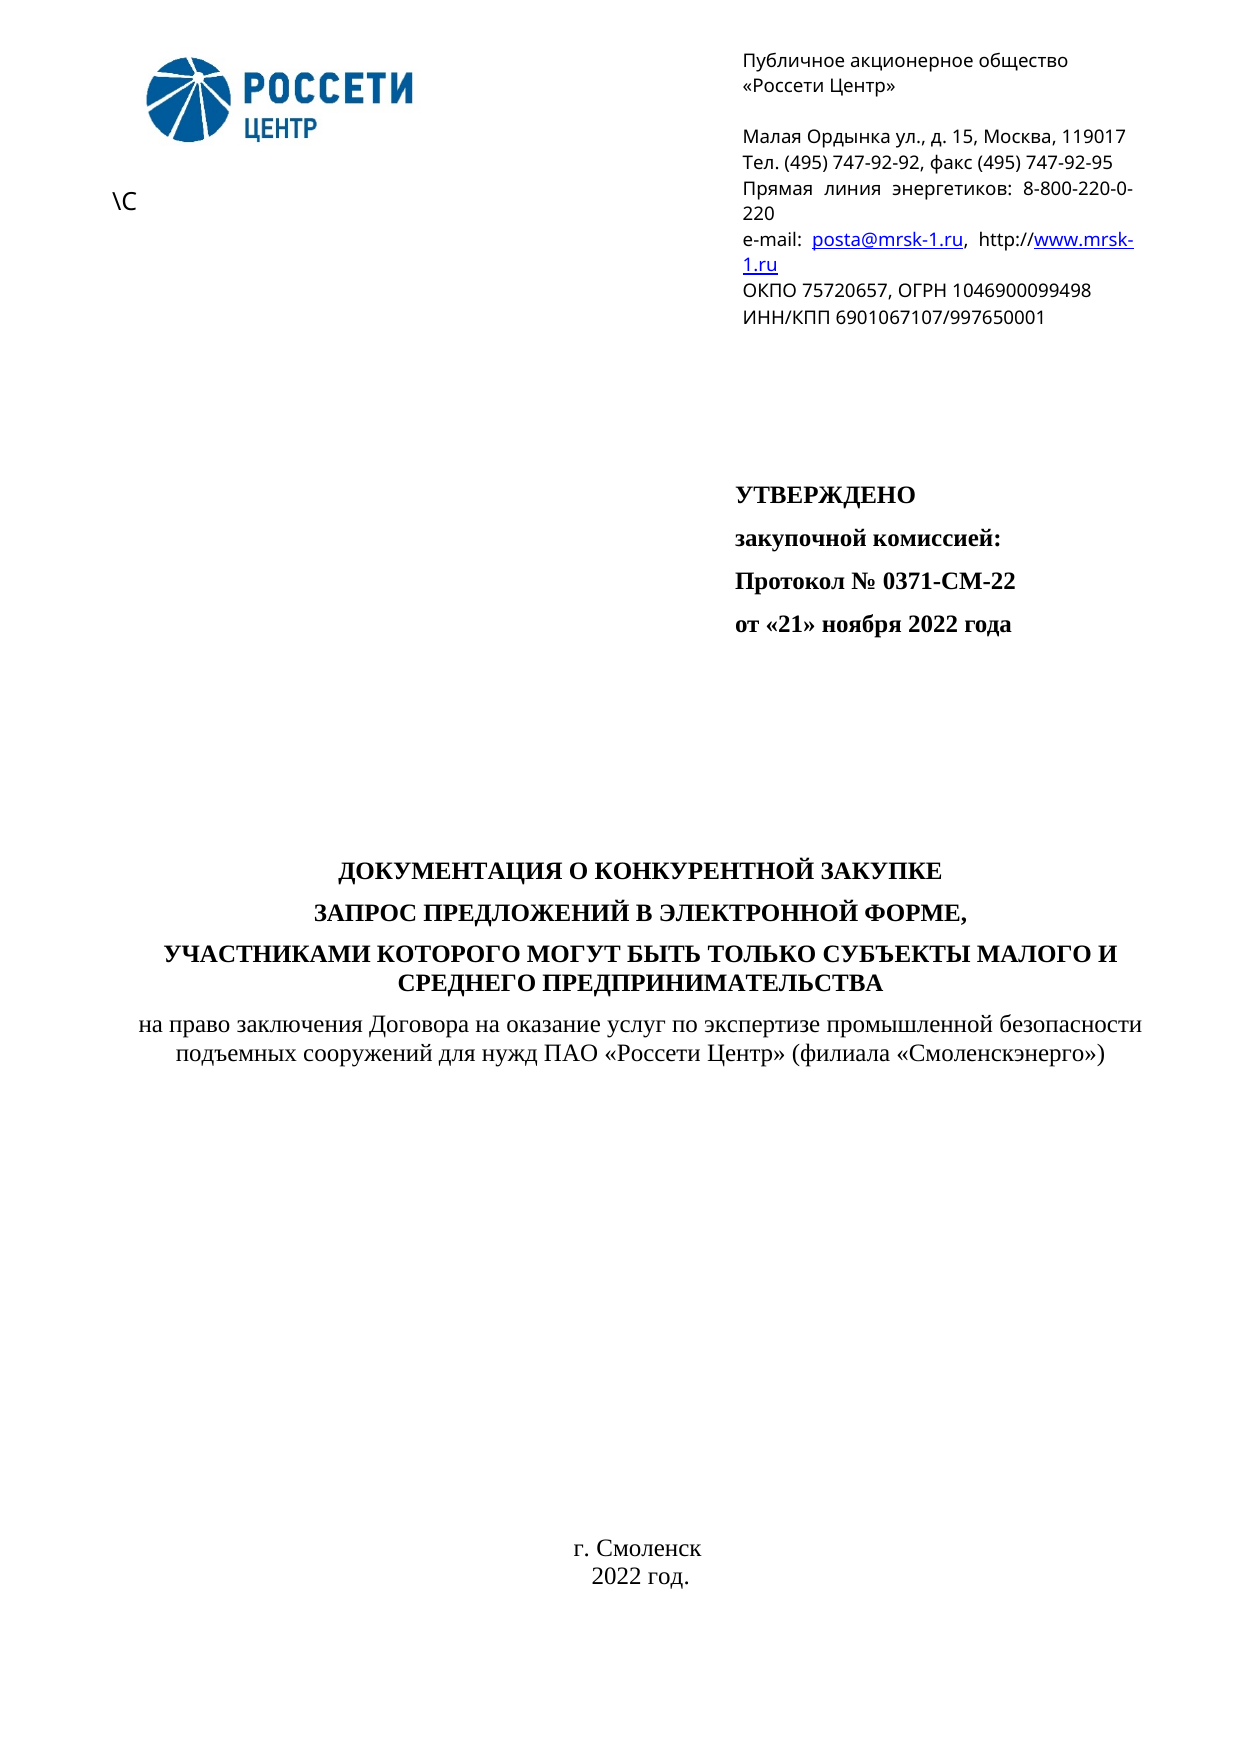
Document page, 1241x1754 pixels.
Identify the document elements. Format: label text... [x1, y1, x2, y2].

text ЗАПРОС ПРЕДЛОЖЕНИЙ В ЭЛЕКТРОННОЙ ФОРМЕ, [129, 898, 1151, 926]
text УТВЕРЖДЕНО [735, 480, 1151, 509]
text закупочной комиссией: [735, 523, 1151, 552]
text Протокол № 0371-СМ-22 [735, 566, 1151, 595]
table_header \С [141, 47, 731, 336]
text на право заключения Договора на оказание услуг по экспертизе промышленной безопасности подъемных сооружений для нужд ПАО «Россети Центр» (филиала «Смоленскэнерго») [129, 1009, 1151, 1066]
text УЧАСТНИКАМИ КОТОРОГО МОГУТ БЫТЬ ТОЛЬКО СУБЪЕКТЫ МАЛОГО И СРЕДНЕГО ПРЕДПРИНИМАТЕЛЬСТВА [129, 939, 1151, 996]
text ДОКУМЕНТАЦИЯ О КОНКУРЕНТНОЙ ЗАКУПКЕ [129, 856, 1151, 885]
table_header Публичное акционерное общество «Россети Центр» Малая Ордынка ул., д. 15, Москва, 119017 Тел. (495) 747-92-92, факс (495) 747-92-95 Прямая линия энергетиков: 8-800-220-0-220 e-mail: posta@mrsk-1.ru, http://www.mrsk-1.ru ОКПО 75720657, ОГРН 1046900099498 ИНН/КПП 6901067107/997650001 [731, 47, 1145, 336]
text от «21» ноября 2022 года [735, 609, 1151, 638]
text г. Смоленск 2022 год. [129, 1533, 1151, 1590]
